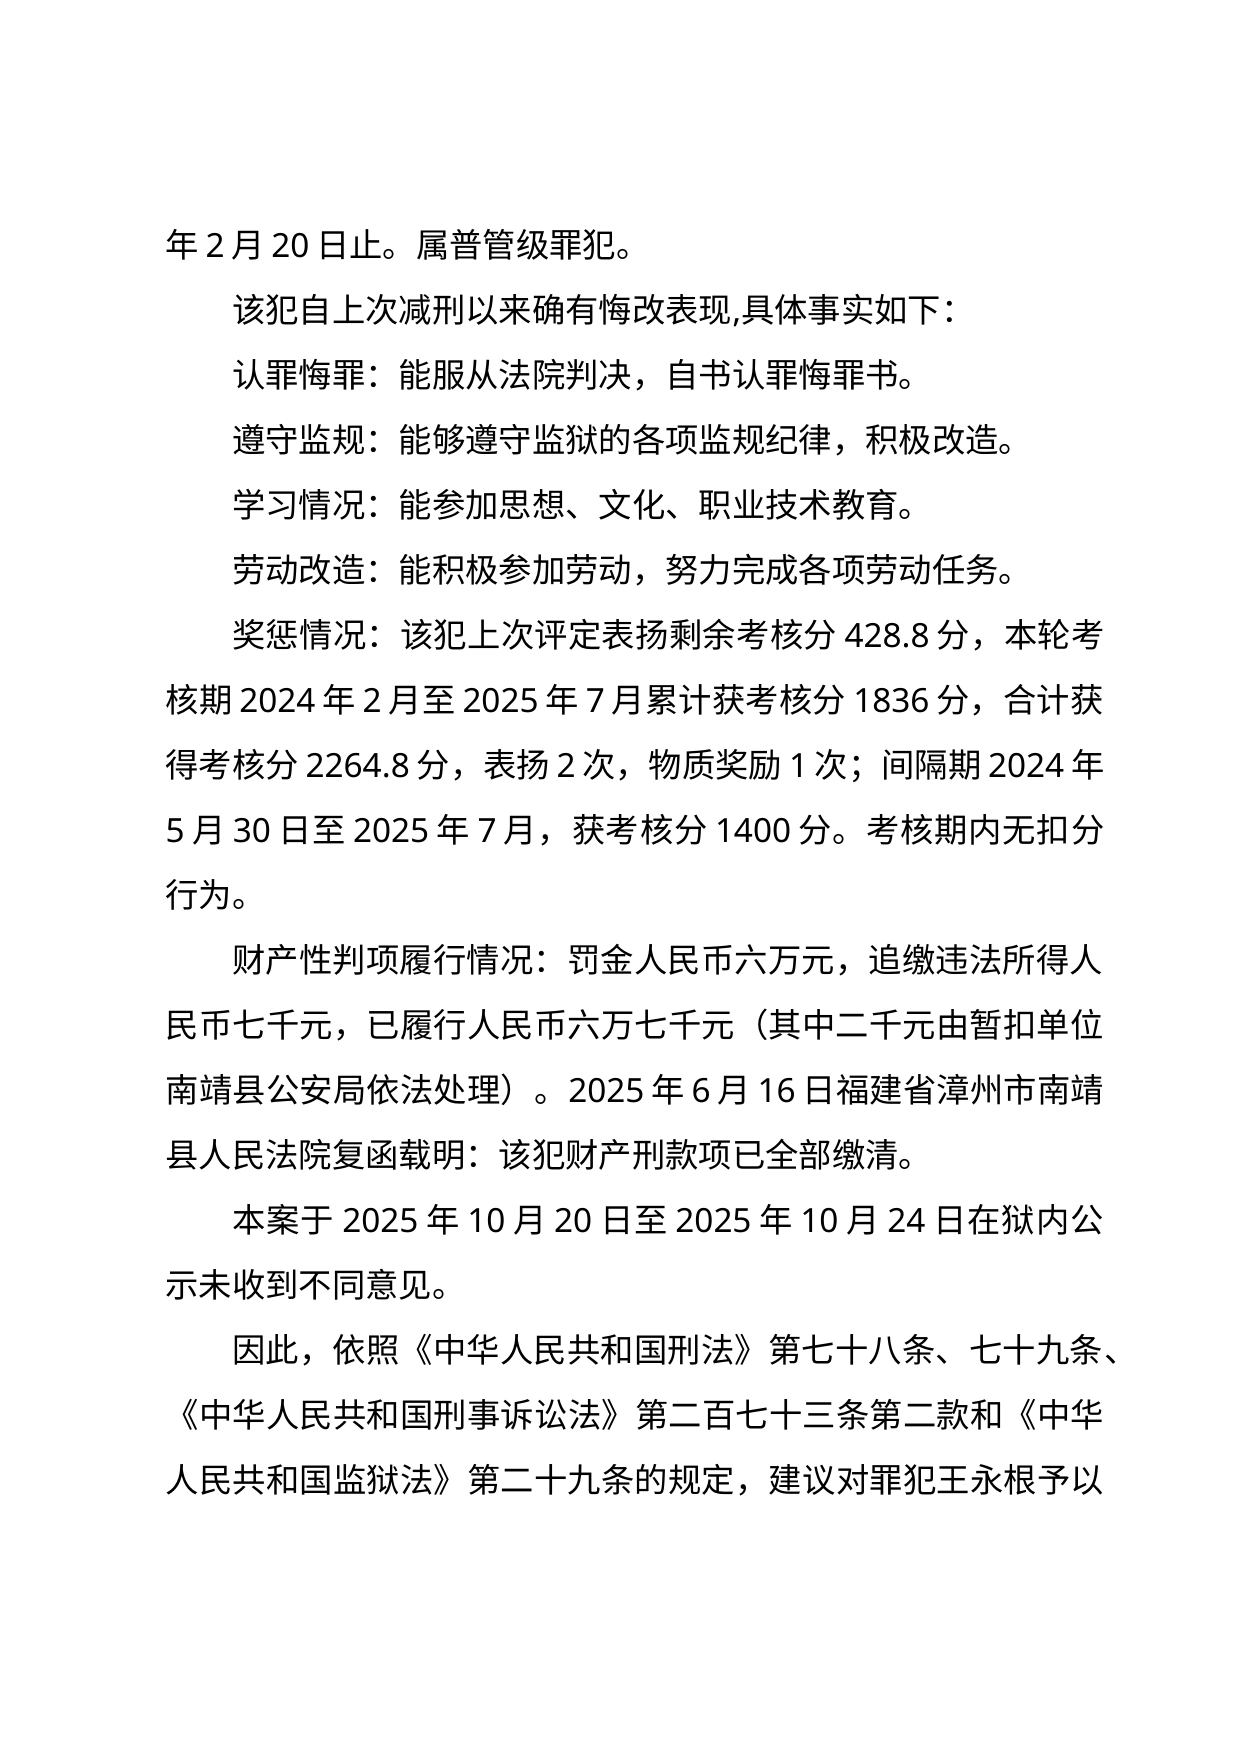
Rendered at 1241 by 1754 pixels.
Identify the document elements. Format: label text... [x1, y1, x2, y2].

text 奖惩情况：该犯上次评定表扬剩余考核分428.8分，本轮考核期2024年2月至2025年7月累计获考核分1836分，合计获得考核分2264.8分，表扬2次，物质奖励1次；间隔期2024年5月30日至2025年7月，获考核分1400分。考核期内无扣分行为。 [165, 601, 1104, 926]
text 学习情况：能参加思想、文化、职业技术教育。 [165, 471, 1104, 536]
text 劳动改造：能积极参加劳动，努力完成各项劳动任务。 [165, 536, 1104, 601]
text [165, 1316, 1104, 1511]
text 遵守监规：能够遵守监狱的各项监规纪律，积极改造。 [165, 406, 1104, 471]
text 财产性判项履行情况：罚金人民币六万元，追缴违法所得人民币七千元，已履行人民币六万七千元（其中二千元由暂扣单位南靖县公安局依法处理）。2025年6月16日福建省漳州市南靖县人民法院复函载明：该犯财产刑款项已全部缴清。 [165, 926, 1104, 1186]
text 本案于2025年10月20日至2025年10月24日在狱内公示未收到不同意见。 [165, 1186, 1104, 1316]
text 认罪悔罪：能服从法院判决，自书认罪悔罪书。 [232, 341, 1104, 406]
text 该犯自上次减刑以来确有悔改表现,具体事实如下： [165, 276, 1104, 341]
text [165, 211, 1104, 276]
